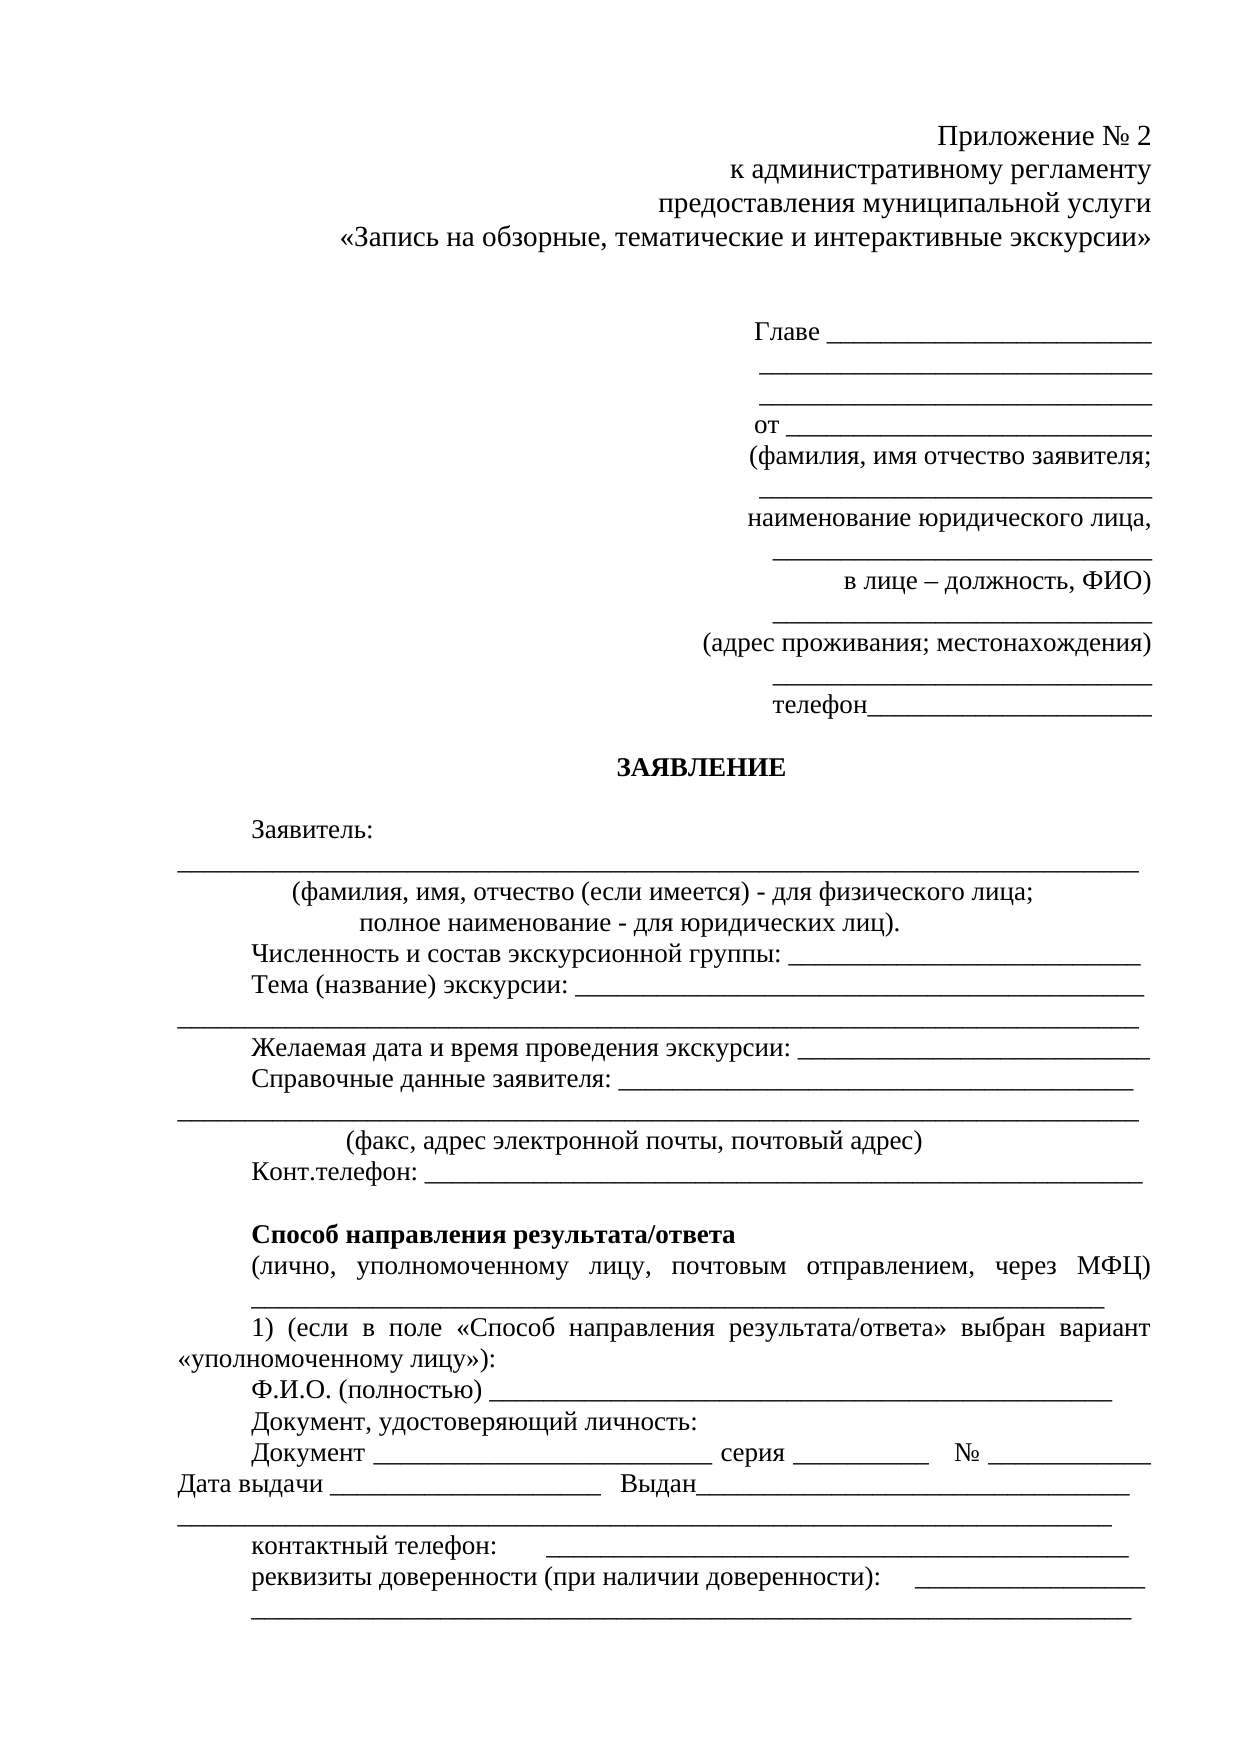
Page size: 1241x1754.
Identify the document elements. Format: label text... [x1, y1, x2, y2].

text Документ _________________________ серия __________ № ____________ Дата выдачи ____________________ Выдан________________________________ _____________________________________________________________________ [177, 1436, 1152, 1529]
text (фамилия, имя, отчество (если имеется) - для физического лица; [177, 875, 1152, 906]
text Заявитель: [177, 813, 1152, 844]
text _______________________________________________________________________ [177, 1093, 1152, 1124]
text _____________________________ [177, 470, 1152, 501]
text ____________________________ [177, 657, 1152, 688]
text к административному регламенту [177, 152, 1152, 185]
text ____________________________ [177, 533, 1152, 564]
text (лично, уполномоченному лицу, почтовым отправлением, через МФЦ) _______________________________________________________________ [177, 1249, 1152, 1311]
text Главе ________________________ [177, 314, 1152, 346]
text от ___________________________ [177, 408, 1152, 439]
text Желаемая дата и время проведения экскурсии: __________________________ [177, 1031, 1152, 1062]
text Конт.телефон: _____________________________________________________ [177, 1156, 1152, 1187]
text контактный телефон: ___________________________________________ [177, 1529, 1152, 1560]
title «Запись на обзорные, тематические и интерактивные экскурсии» [177, 219, 1152, 252]
text Справочные данные заявителя: ______________________________________ [177, 1062, 1152, 1093]
text в лице – должность, ФИО) [177, 564, 1152, 595]
text реквизиты доверенности (при наличии доверенности): _________________ [177, 1560, 1152, 1592]
text ЗАЯВЛЕНИЕ [177, 751, 1152, 782]
text _______________________________________________________________________ [177, 844, 1152, 875]
text Тема (название) экскурсии: __________________________________________ [177, 969, 1152, 1000]
text Численность и состав экскурсионной группы: __________________________ [177, 937, 1152, 969]
text наименование юридического лица, [177, 501, 1152, 533]
text Документ, удостоверяющий личность: [177, 1405, 1152, 1436]
text Способ направления результата/ответа [177, 1218, 1152, 1249]
text 1) (если в поле «Способ направления результата/ответа» выбран вариант «уполномоченному лицу»): [177, 1311, 1152, 1373]
text Приложение № 2 [177, 118, 1152, 152]
title предоставления муниципальной услуги [177, 185, 1152, 219]
text _______________________________________________________________________ [177, 1000, 1152, 1031]
text Ф.И.О. (полностью) ______________________________________________ [177, 1373, 1152, 1405]
text (факс, адрес электронной почты, почтовый адрес) [177, 1124, 1152, 1156]
text полное наименование - для юридических лиц). [177, 906, 1152, 937]
text ____________________________ [177, 595, 1152, 626]
text (адрес проживания; местонахождения) [177, 626, 1152, 657]
text _____________________________ [177, 377, 1152, 408]
text _________________________________________________________________ [177, 1592, 1152, 1623]
text _____________________________ [177, 346, 1152, 377]
text телефон_____________________ [177, 688, 1152, 719]
text (фамилия, имя отчество заявителя; [177, 439, 1152, 470]
